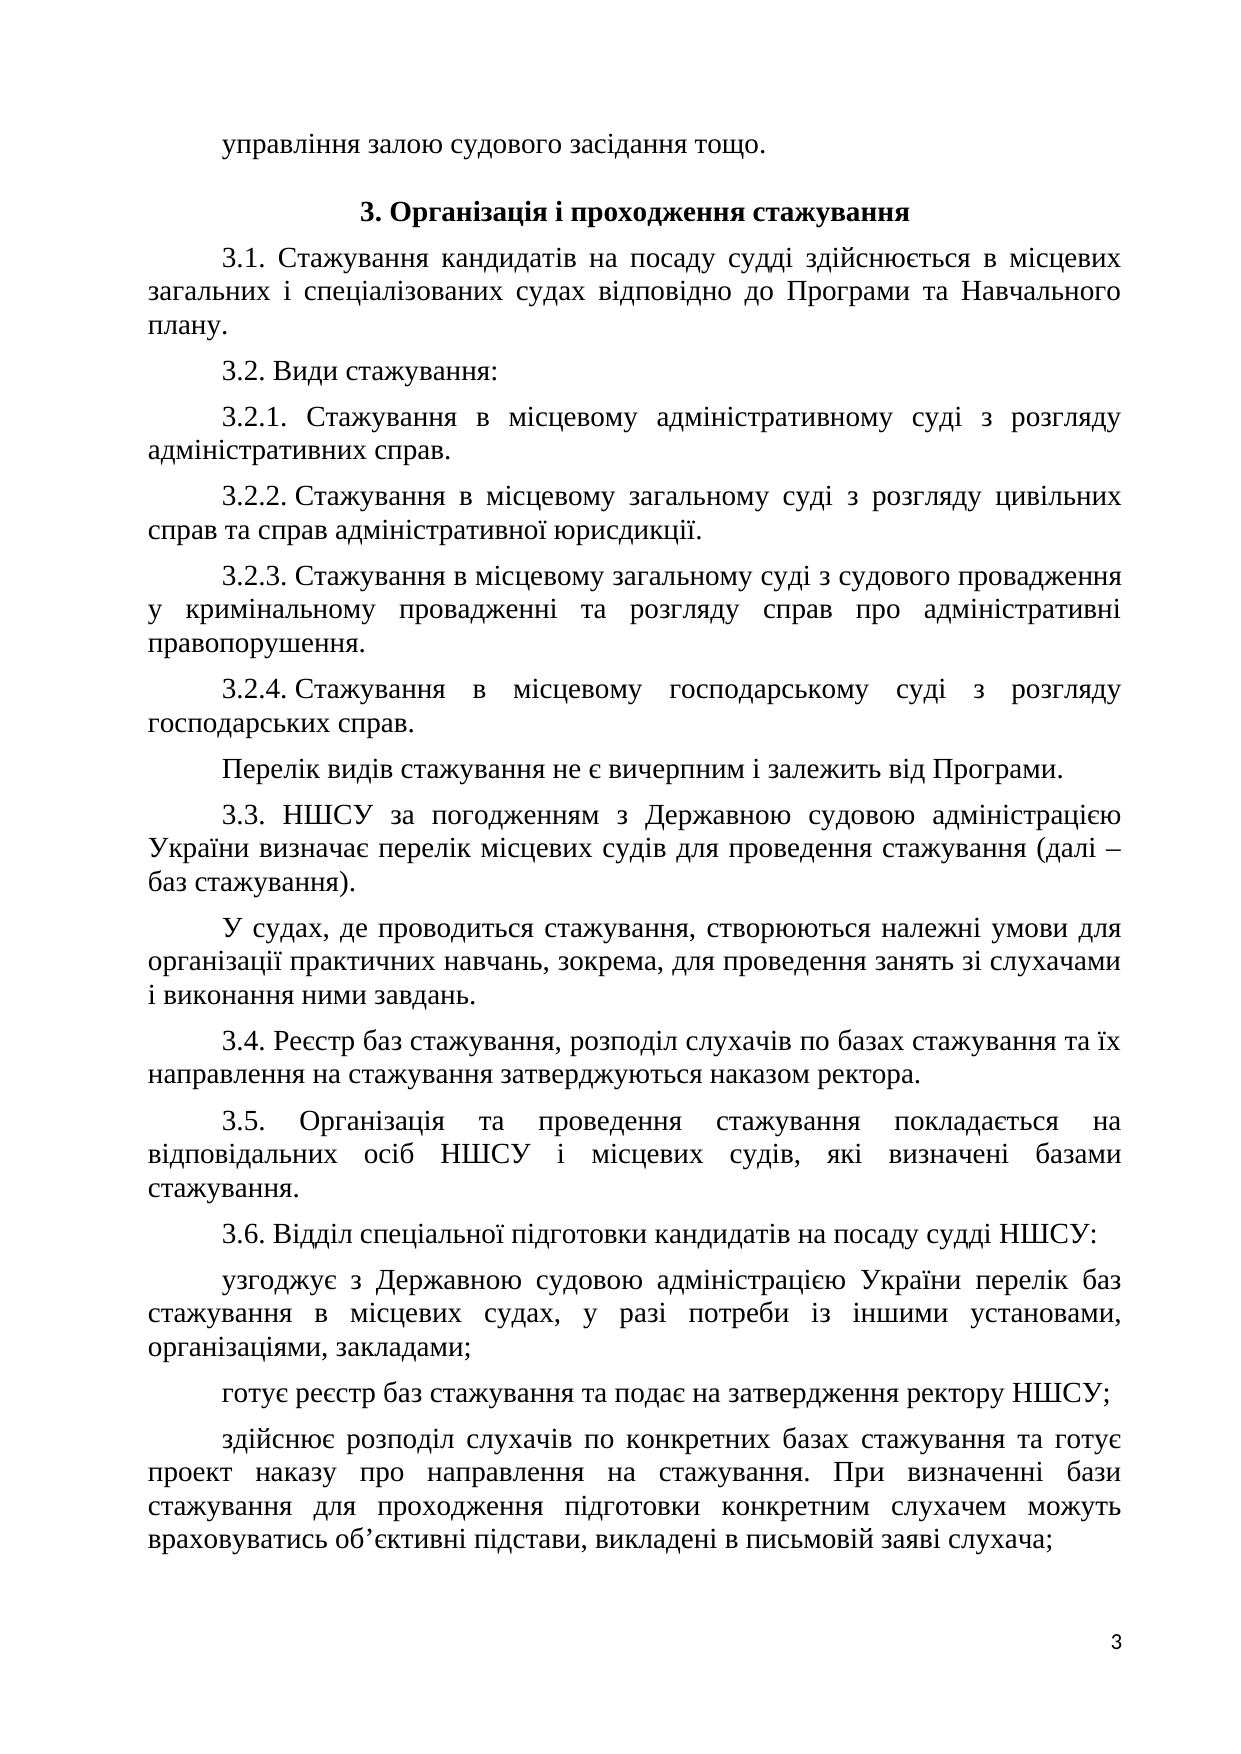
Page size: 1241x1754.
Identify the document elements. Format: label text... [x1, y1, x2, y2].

text 3.2.4. Стажування в місцевому господарському суді з розгляду господарських справ. [148, 671, 1122, 738]
text 3.5. Організація та проведення стажування покладається на відповідальних осіб НШСУ і місцевих судів, які визначені базами стажування. [148, 1103, 1122, 1203]
text управління залою судового засідання тощо. [148, 127, 1122, 160]
text 3.1. Стажування кандидатів на посаду судді здійснюється в місцевих загальних і спеціалізованих судах відповідно до Програми та Навчального плану. [148, 240, 1122, 340]
text 3.6. Відділ спеціальної підготовки кандидатів на посаду судді НШСУ: [148, 1216, 1122, 1249]
text 3.2.1. Стажування в місцевому адміністративному суді з розгляду адміністративних справ. [148, 399, 1122, 466]
text 3.3. НШСУ за погодженням з Державною судовою адміністрацією України визначає перелік місцевих судів для проведення стажування (далі – баз стажування). [148, 797, 1122, 897]
text 3.2.2. Стажування в місцевому загальному суді з розгляду цивільних справ та справ адміністративної юрисдикції. [148, 478, 1122, 546]
text У судах, де проводиться стажування, створюються належні умови для організації практичних навчань, зокрема, для проведення занять зі слухачами і виконання ними завдань. [148, 910, 1122, 1011]
text готує реєстр баз стажування та подає на затвердження ректору НШСУ; [148, 1375, 1122, 1408]
text Перелік видів стажування не є вичерпним і залежить від Програми. [148, 751, 1122, 784]
text здійснює розподіл слухачів по конкретних базах стажування та готує проект наказу про направлення на стажування. При визначенні бази стажування для проходження підготовки конкретним слухачем можуть враховуватись об’єктивні підстави, викладені в письмовій заяві слухача; [148, 1421, 1122, 1555]
text узгоджує з Державною судовою адміністрацією України перелік баз стажування в місцевих судах, у разі потреби із іншими установами, організаціями, закладами; [148, 1262, 1122, 1362]
text 3.2. Види стажування: [148, 353, 1122, 386]
text 3.2.3. Стажування в місцевому загальному суді з судового провадження у кримінальному провадженні та розгляду справ про адміністративні правопорушення. [148, 558, 1122, 659]
text 3.4. Реєстр баз стажування, розподіл слухачів по базах стажування та їх направлення на стажування затверджуються наказом ректора. [148, 1023, 1122, 1090]
text 3. Організація і проходження стажування [148, 194, 1122, 227]
